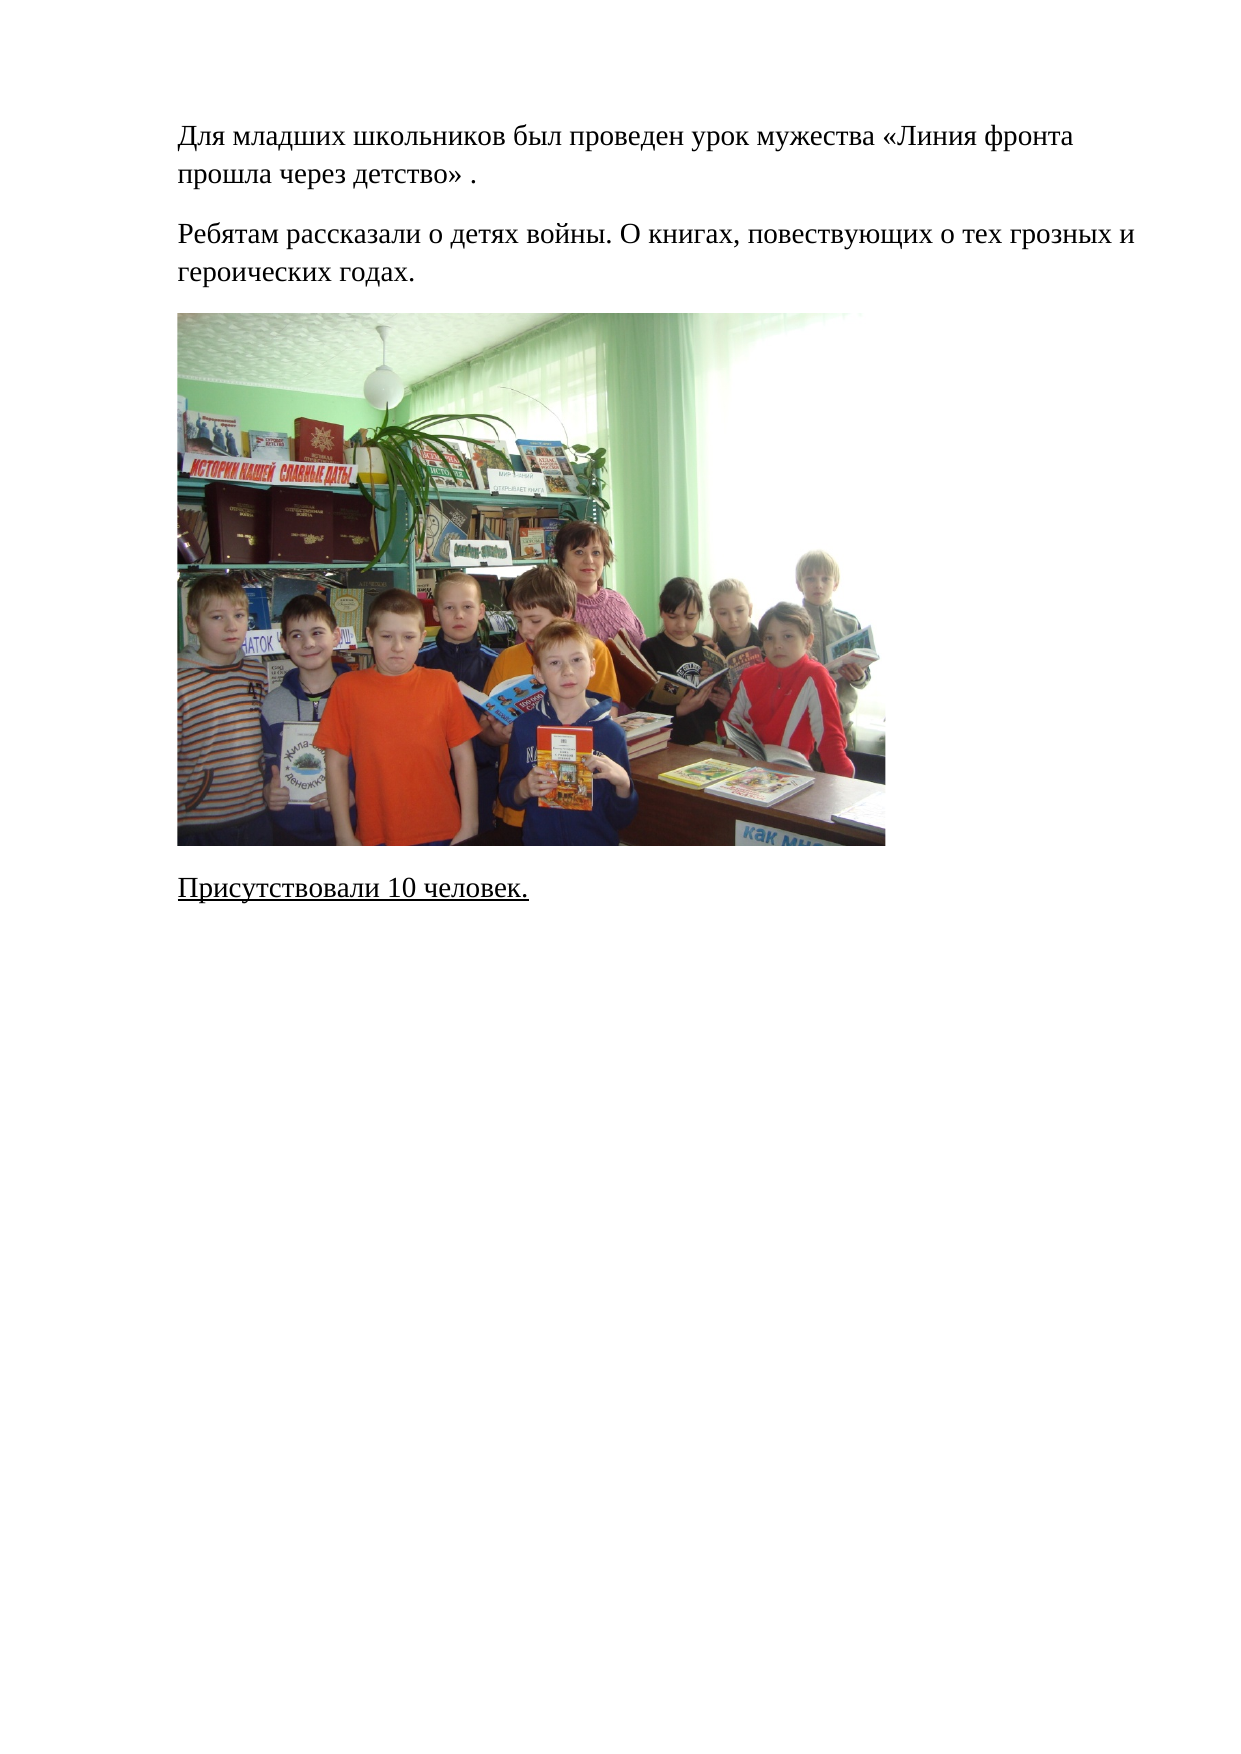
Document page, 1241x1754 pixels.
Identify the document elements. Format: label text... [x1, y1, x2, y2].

text Для младших школьников был проведен урок мужества «Линия фронта прошла через детство» . [177, 118, 1152, 190]
text Присутствовали 10 человек. [177, 870, 1152, 904]
picture [177, 313, 886, 846]
text Ребятам рассказали о детях войны. О книгах, повествующих о тех грозных и героических годах. [177, 216, 1152, 288]
